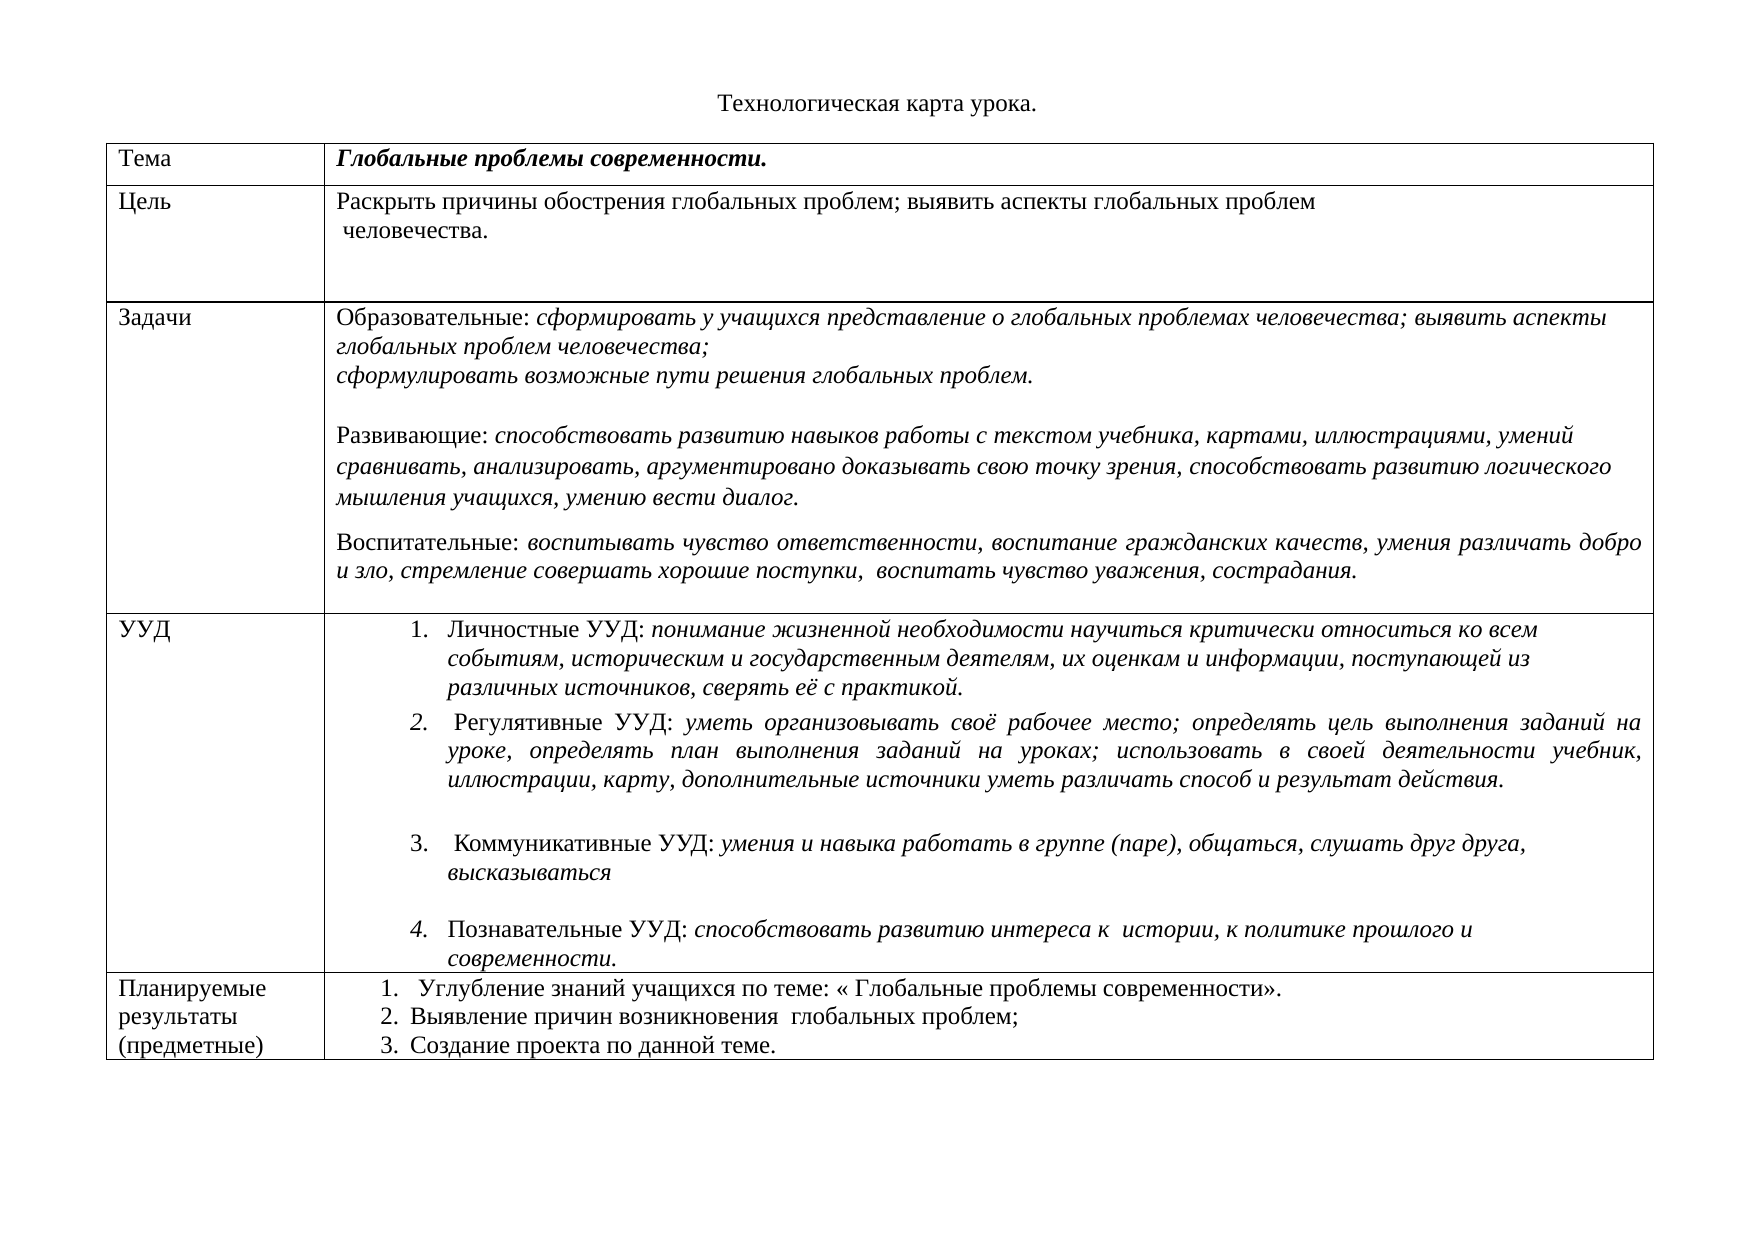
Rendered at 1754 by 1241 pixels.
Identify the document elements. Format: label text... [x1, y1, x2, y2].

table_cell УУД [107, 614, 324, 972]
table_cell Раскрыть причины обострения глобальных проблем; выявить аспекты глобальных проблем человечества. [325, 186, 1653, 301]
text Технологическая карта урока. [118, 88, 1636, 117]
table_cell Задачи [107, 303, 324, 613]
table_cell Цель [107, 186, 324, 301]
table_cell Планируемые результаты (предметные) [107, 973, 324, 1059]
table_cell Личностные УУД: понимание жизненной необходимости научиться критически относиться ко всем событиям, историческим и государственным деятелям, их оценкам и информации, поступающей из различных источников, сверять её с практикой. Регулятивные УУД: уметь организовывать своё рабочее место; определять цель выполнения заданий на уроке, определять план выполнения заданий на уроках; использовать в своей деятельности учебник, иллюстрации, карту, дополнительные источники уметь различать способ и результат действия. Коммуникативные УУД: умения и навыка работать в группе (паре), общаться, слушать друг друга, высказываться Познавательные УУД: способствовать развитию интереса к истории, к политике прошлого и современности. [325, 614, 1653, 972]
table_cell Углубление знаний учащихся по теме: « Глобальные проблемы современности». Выявление причин возникновения глобальных проблем; Создание проекта по данной теме. [325, 973, 1653, 1059]
table_header Тема [107, 144, 324, 185]
table_header Глобальные проблемы современности. [325, 144, 1653, 185]
table_cell Образовательные: сформировать у учащихся представление о глобальных проблемах человечества; выявить аспекты глобальных проблем человечества; сформулировать возможные пути решения глобальных проблем. Развивающие: способствовать развитию навыков работы с текстом учебника, картами, иллюстрациями, умений сравнивать, анализировать, аргументировано доказывать свою точку зрения, способствовать развитию логического мышления учащихся, умению вести диалог. Воспитательные: воспитывать чувство ответственности, воспитание гражданских качеств, умения различать добро и зло, стремление совершать хорошие поступки, воспитать чувство уважения, сострадания. [325, 303, 1653, 613]
